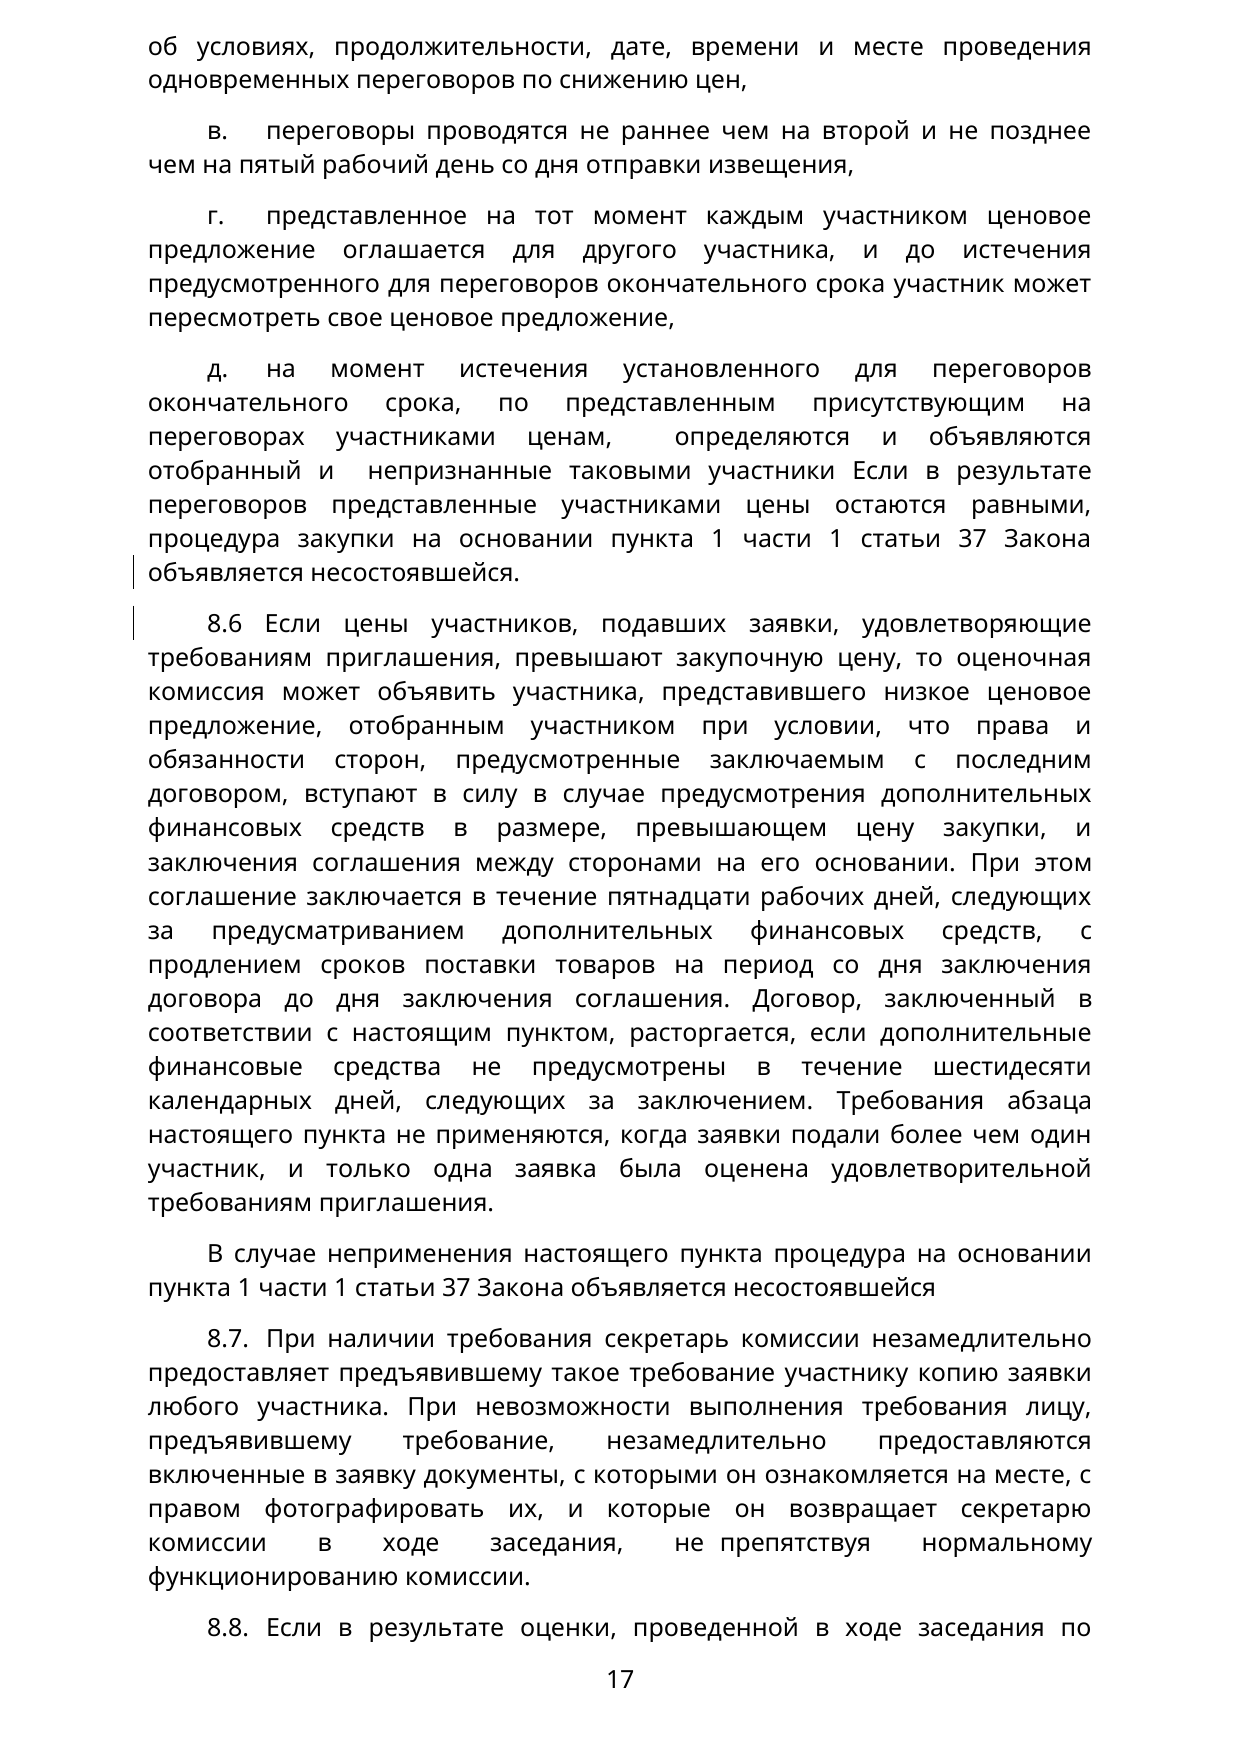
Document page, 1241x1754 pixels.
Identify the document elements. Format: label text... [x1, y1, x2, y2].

text г. представленное на тот момент каждым участником ценовое предложение оглашается для другого участника, и до истечения предусмотренного для переговоров окончательного срока участник может пересмотреть свое ценовое предложение, [148, 198, 1092, 334]
text 8.7. При наличии требования секретарь комиссии незамедлительно предоставляет предъявившему такое требование участнику копию заявки любого участника. При невозможности выполнения требования лицу, предъявившему требование, незамедлительно предоставляются включенные в заявку документы, с которыми он ознакомляется на месте, с правом фотографировать их, и которые он возвращает секретарю комиссии в ходе заседания, не препятствуя нормальному функционированию комиссии. [148, 1320, 1092, 1593]
text в. переговоры проводятся не раннее чем на второй и не позднее чем на пятый рабочий день со дня отправки извещения, [148, 113, 1092, 181]
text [148, 28, 1092, 96]
text д. на момент истечения установленного для переговоров окончательного срока, по представленным присутствующим на переговорах участниками ценам, определяются и объявляются отобранный и непризнанные таковыми участники Если в результате переговоров представленные участниками цены остаются равными, процедура закупки на основании пункта 1 части 1 статьи 37 Закона объявляется несостоявшейся. [148, 351, 1092, 589]
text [148, 1610, 1092, 1644]
text В случае неприменения настоящего пункта процедура на основании пункта 1 части 1 статьи 37 Закона объявляется несостоявшейся [148, 1236, 1092, 1304]
text 8.6 Если цены участников, подавших заявки, удовлетворяющие требованиям приглашения, превышают закупочную цену, то оценочная комиссия может объявить участника, представившего низкое ценовое предложение, отобранным участником при условии, что права и обязанности сторон, предусмотренные заключаемым с последним договором, вступают в силу в случае предусмотрения дополнительных финансовых средств в размере, превышающем цену закупки, и заключения соглашения между сторонами на его основании. При этом соглашение заключается в течение пятнадцати рабочих дней, следующих за предусматриванием дополнительных финансовых средств, с продлением сроков поставки товаров на период со дня заключения договора до дня заключения соглашения. Договор, заключенный в соответствии с настоящим пунктом, расторгается, если дополнительные финансовые средства не предусмотрены в течение шестидесяти календарных дней, следующих за заключением. Требования абзаца настоящего пункта не применяются, когда заявки подали более чем один участник, и только одна заявка была оценена удовлетворительной требованиям приглашения. [148, 606, 1092, 1219]
